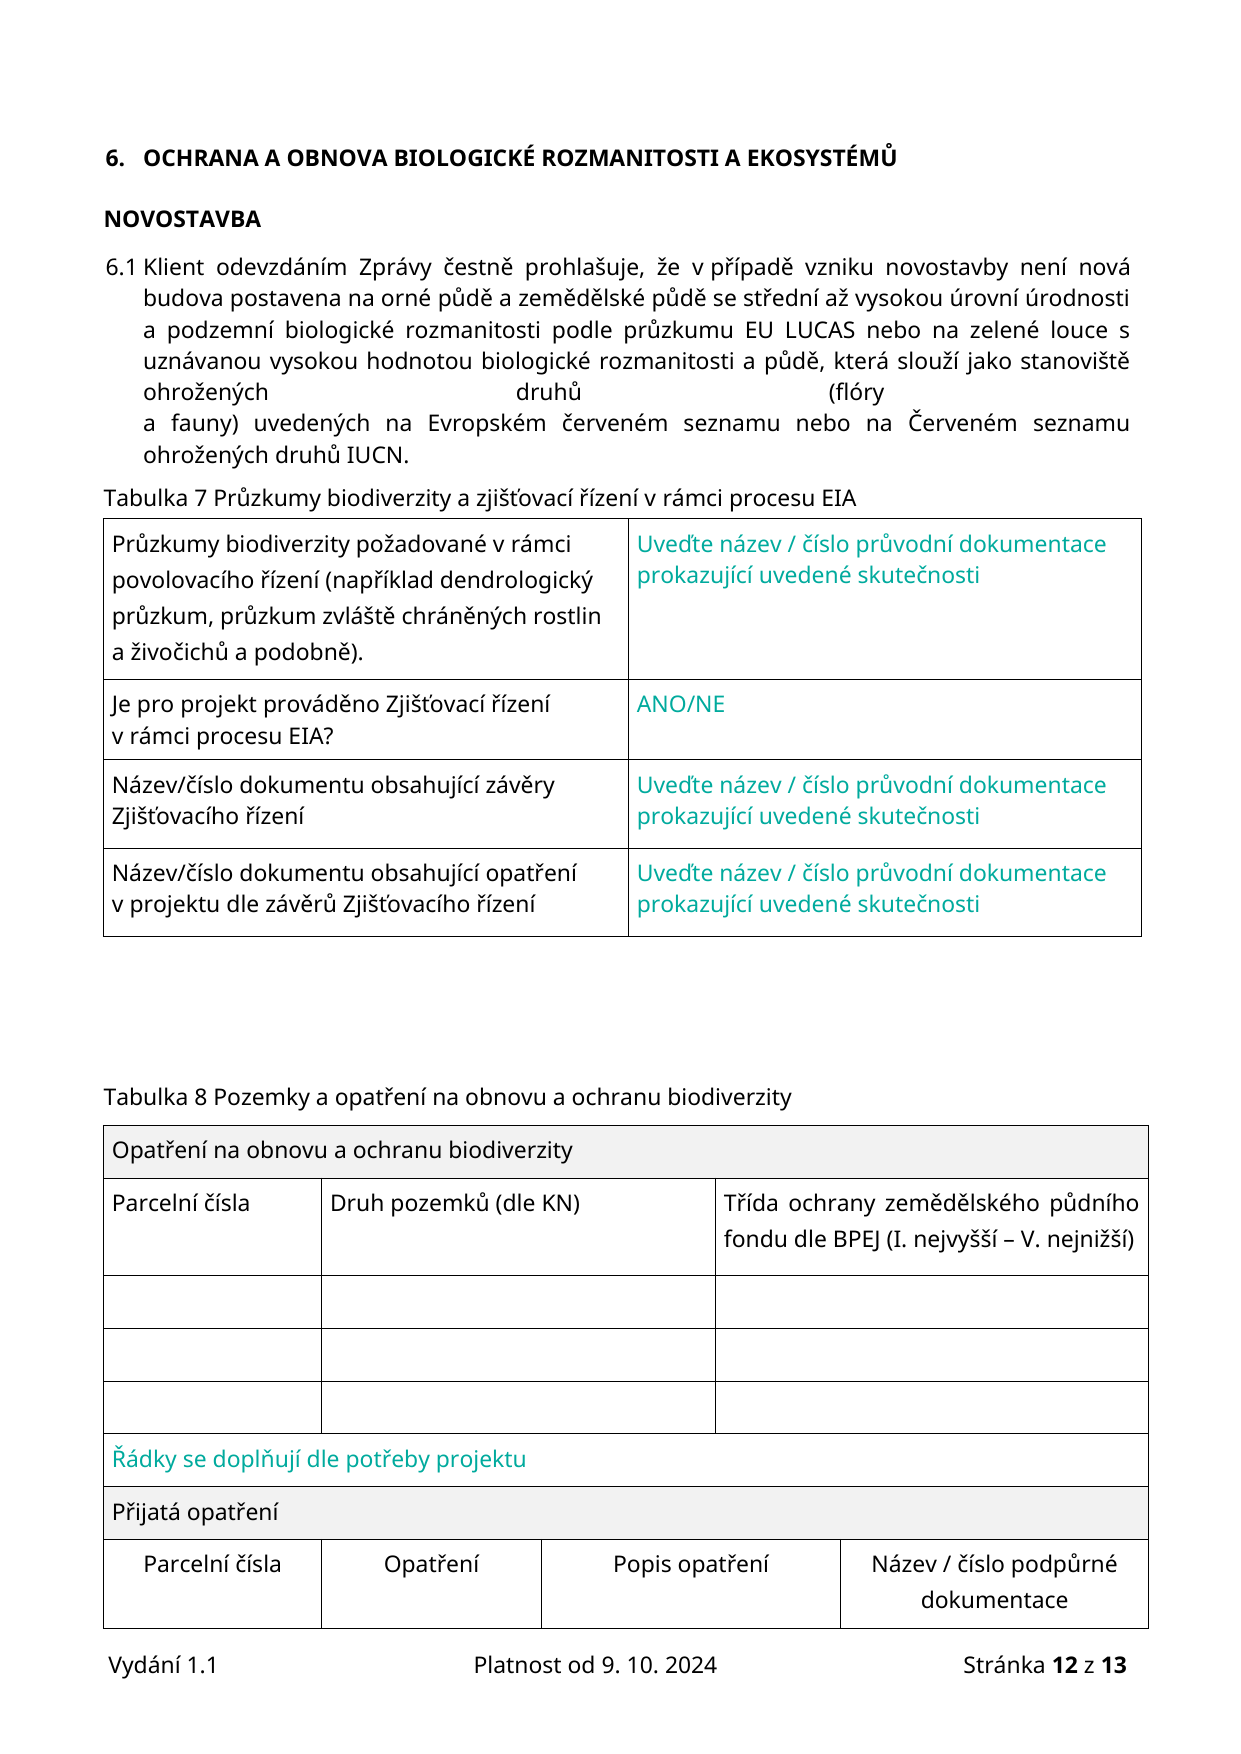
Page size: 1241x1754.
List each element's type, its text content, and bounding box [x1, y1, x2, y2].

table_header Průzkumy biodiverzity požadované v rámci povolovacího řízení (například dendrologický průzkum, průzkum zvláště chráněných rostlin a živočichů a podobně). [104, 519, 628, 679]
table_cell Parcelní čísla [104, 1179, 321, 1275]
table_cell [322, 1329, 715, 1381]
table_cell [322, 1382, 715, 1433]
table_header Uveďte název / číslo průvodní dokumentace prokazující uvedené skutečnosti [629, 519, 1141, 679]
table_cell Název/číslo dokumentu obsahující závěry Zjišťovacího řízení [104, 760, 628, 848]
table_cell Název / číslo podpůrné dokumentace [841, 1540, 1148, 1628]
table_cell ANO/NE [629, 680, 1141, 759]
table_cell [322, 1276, 715, 1328]
table_cell Popis opatření [542, 1540, 840, 1628]
table_cell Třída ochrany zemědělského půdního fondu dle BPEJ (I. nejvyšší – V. nejnižší) [716, 1179, 1148, 1275]
table_cell [716, 1329, 1148, 1381]
table_cell Název/číslo dokumentu obsahující opatření v projektu dle závěrů Zjišťovacího řízení [104, 849, 628, 936]
table_cell [104, 1329, 321, 1381]
subtitle OCHRANA A OBNOVA BIOLOGICKÉ ROZMANITOSTI A EKOSYSTÉMŮ [105, 142, 1132, 173]
table_cell [716, 1276, 1148, 1328]
list Klient odevzdáním Zprávy čestně prohlašuje, že v případě vzniku novostavby není nová budova postavena na orné půdě a zemědělské půdě se střední až vysokou úrovní úrodnosti a podzemní biologické rozmanitosti podle průzkumu EU LUCAS nebo na zelené louce s uznávanou vysokou hodnotou biologické rozmanitosti a půdě, která slouží jako stanoviště ohrožených druhů (flóry a fauny) uvedených na Evropském červeném seznamu nebo na Červeném seznamu ohrožených druhů IUCN. [105, 251, 1132, 470]
table_cell [716, 1382, 1148, 1433]
table_cell Druh pozemků (dle KN) [322, 1179, 715, 1275]
text Tabulka 8 Pozemky a opatření na obnovu a ochranu biodiverzity [103, 1081, 1132, 1112]
table_cell Je pro projekt prováděno Zjišťovací řízení v rámci procesu EIA? [104, 680, 628, 759]
table_cell [104, 1276, 321, 1328]
table_cell Uveďte název / číslo průvodní dokumentace prokazující uvedené skutečnosti [629, 849, 1141, 936]
table_cell Parcelní čísla [104, 1540, 321, 1628]
table_cell Řádky se doplňují dle potřeby projektu [104, 1434, 1148, 1486]
table_cell Opatření [322, 1540, 541, 1628]
subtitle NOVOSTAVBA [103, 203, 1132, 234]
text Tabulka 7 Průzkumy biodiverzity a zjišťovací řízení v rámci procesu EIA [103, 482, 1132, 514]
table_cell Přijatá opatření [104, 1487, 1148, 1539]
table_header Opatření na obnovu a ochranu biodiverzity [104, 1126, 1148, 1178]
table_cell Uveďte název / číslo průvodní dokumentace prokazující uvedené skutečnosti [629, 760, 1141, 848]
table_cell [104, 1382, 321, 1433]
